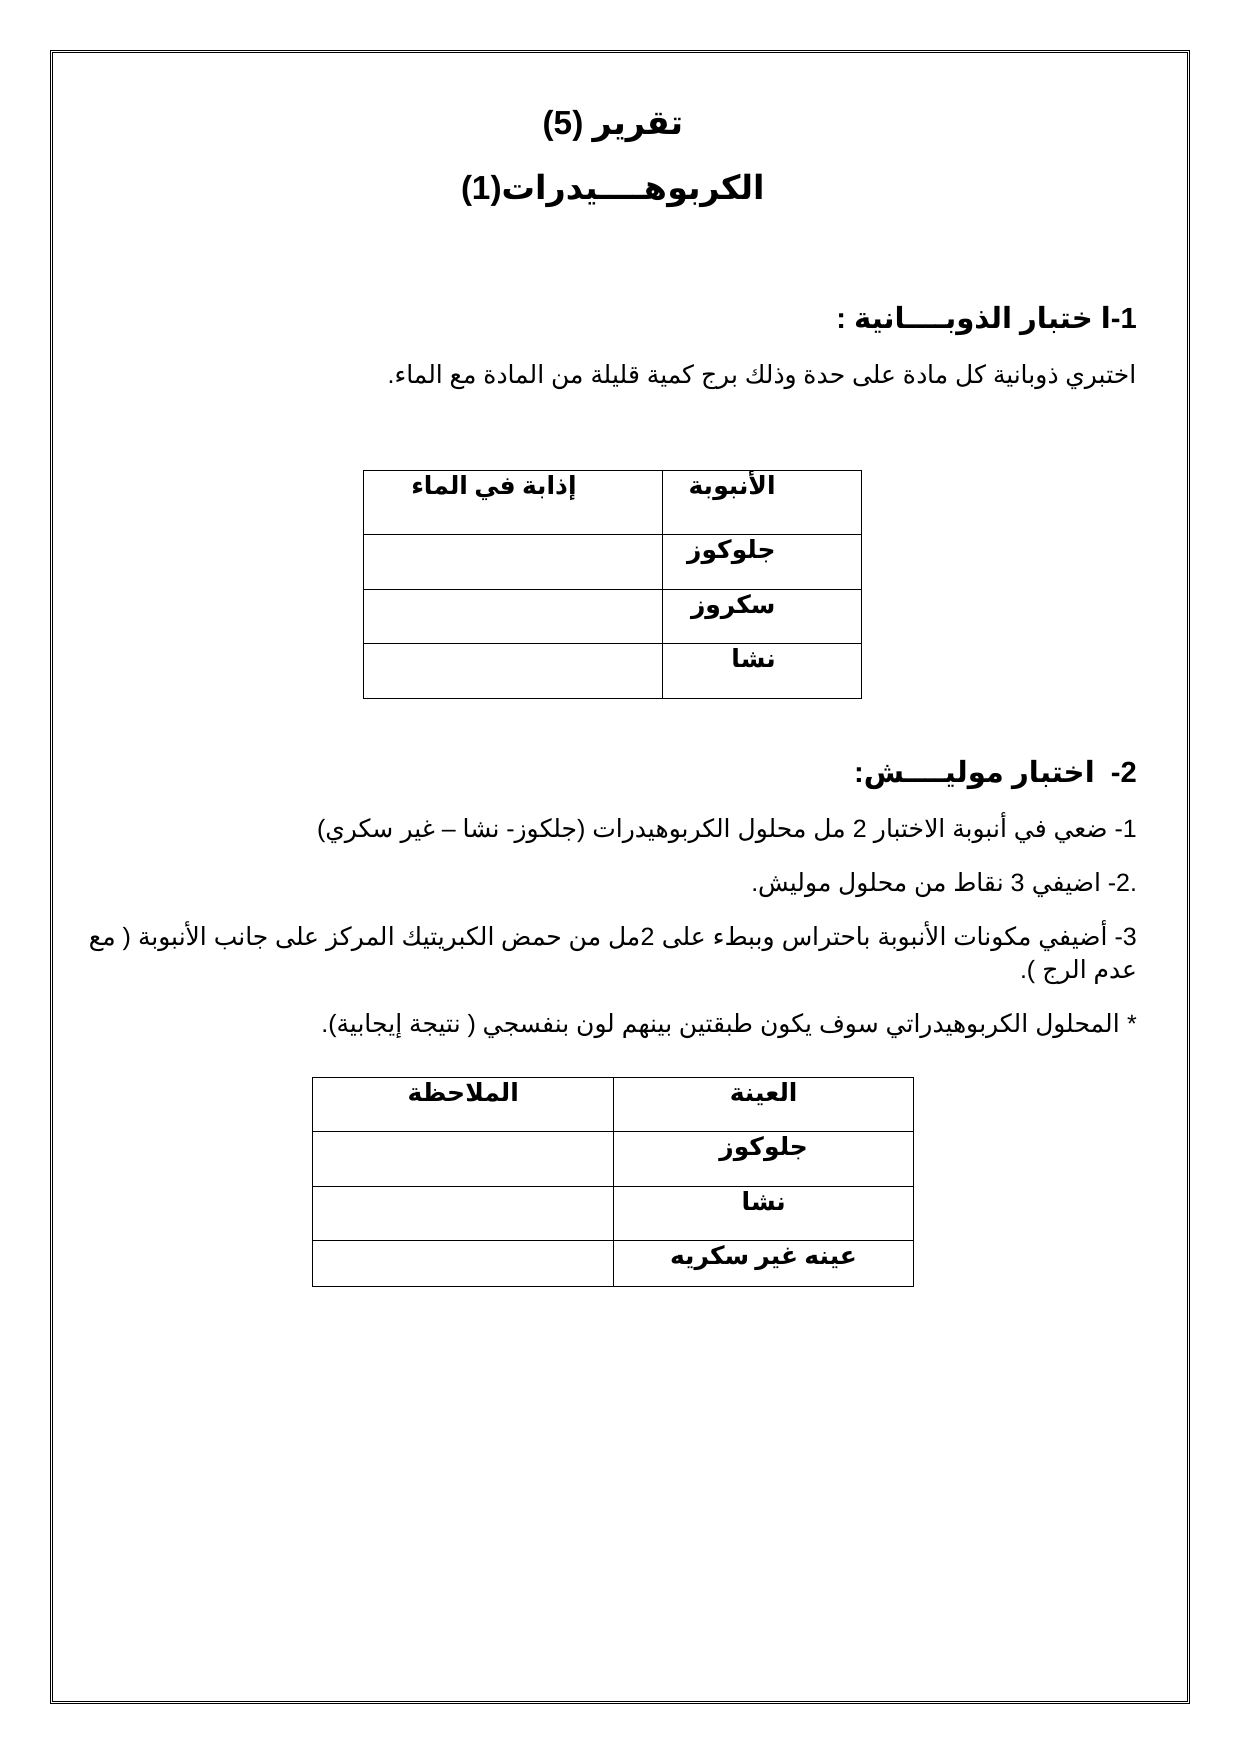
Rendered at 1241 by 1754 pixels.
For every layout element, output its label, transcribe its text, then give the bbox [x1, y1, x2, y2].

text تقرير (5) [89, 103, 1137, 142]
table_cell نشا [663, 644, 861, 698]
text * المحلول الكربوهيدراتي سوف يكون طبقتين بينهم لون بنفسجي ( نتيجة إيجابية). [89, 1008, 1137, 1037]
text اختبري ذوبانية كل مادة على حدة وذلك برج كمية قليلة من المادة مع الماء. [89, 360, 1137, 389]
table_cell [313, 1187, 613, 1240]
table_cell عينه غير سكريه [614, 1241, 913, 1286]
table_header العينة [614, 1078, 913, 1131]
text الكربوهــــيدرات(1) [89, 168, 1137, 207]
table_cell [313, 1241, 613, 1286]
text 3- أضيفي مكونات الأنبوبة باحتراس وببطء على 2مل من حمض الكبريتيك المركز على جانب الأنبوبة ( مع عدم الرج ). [89, 922, 1137, 983]
text 2- اختبار موليــــش: [89, 754, 1137, 788]
text .2- اضيفي 3 نقاط من محلول موليش. [89, 868, 1137, 897]
table_header الملاحظة [313, 1078, 613, 1131]
text 1- ضعي في أنبوبة الاختبار 2 مل محلول الكربوهيدرات (جلكوز- نشا – غير سكري) [89, 814, 1137, 843]
table_header إذابة في الماء [364, 471, 662, 534]
table_header الأنبوبة [663, 471, 861, 534]
table_cell [364, 590, 662, 643]
text 1-ا ختبار الذوبــــانية : [89, 301, 1137, 334]
table_cell [364, 644, 662, 698]
table_cell سكروز [663, 590, 861, 643]
table_cell جلوكوز [663, 535, 861, 589]
table_cell جلوكوز [614, 1132, 913, 1186]
table_cell [313, 1132, 613, 1186]
table_cell [364, 535, 662, 589]
table_cell نشا [614, 1187, 913, 1240]
